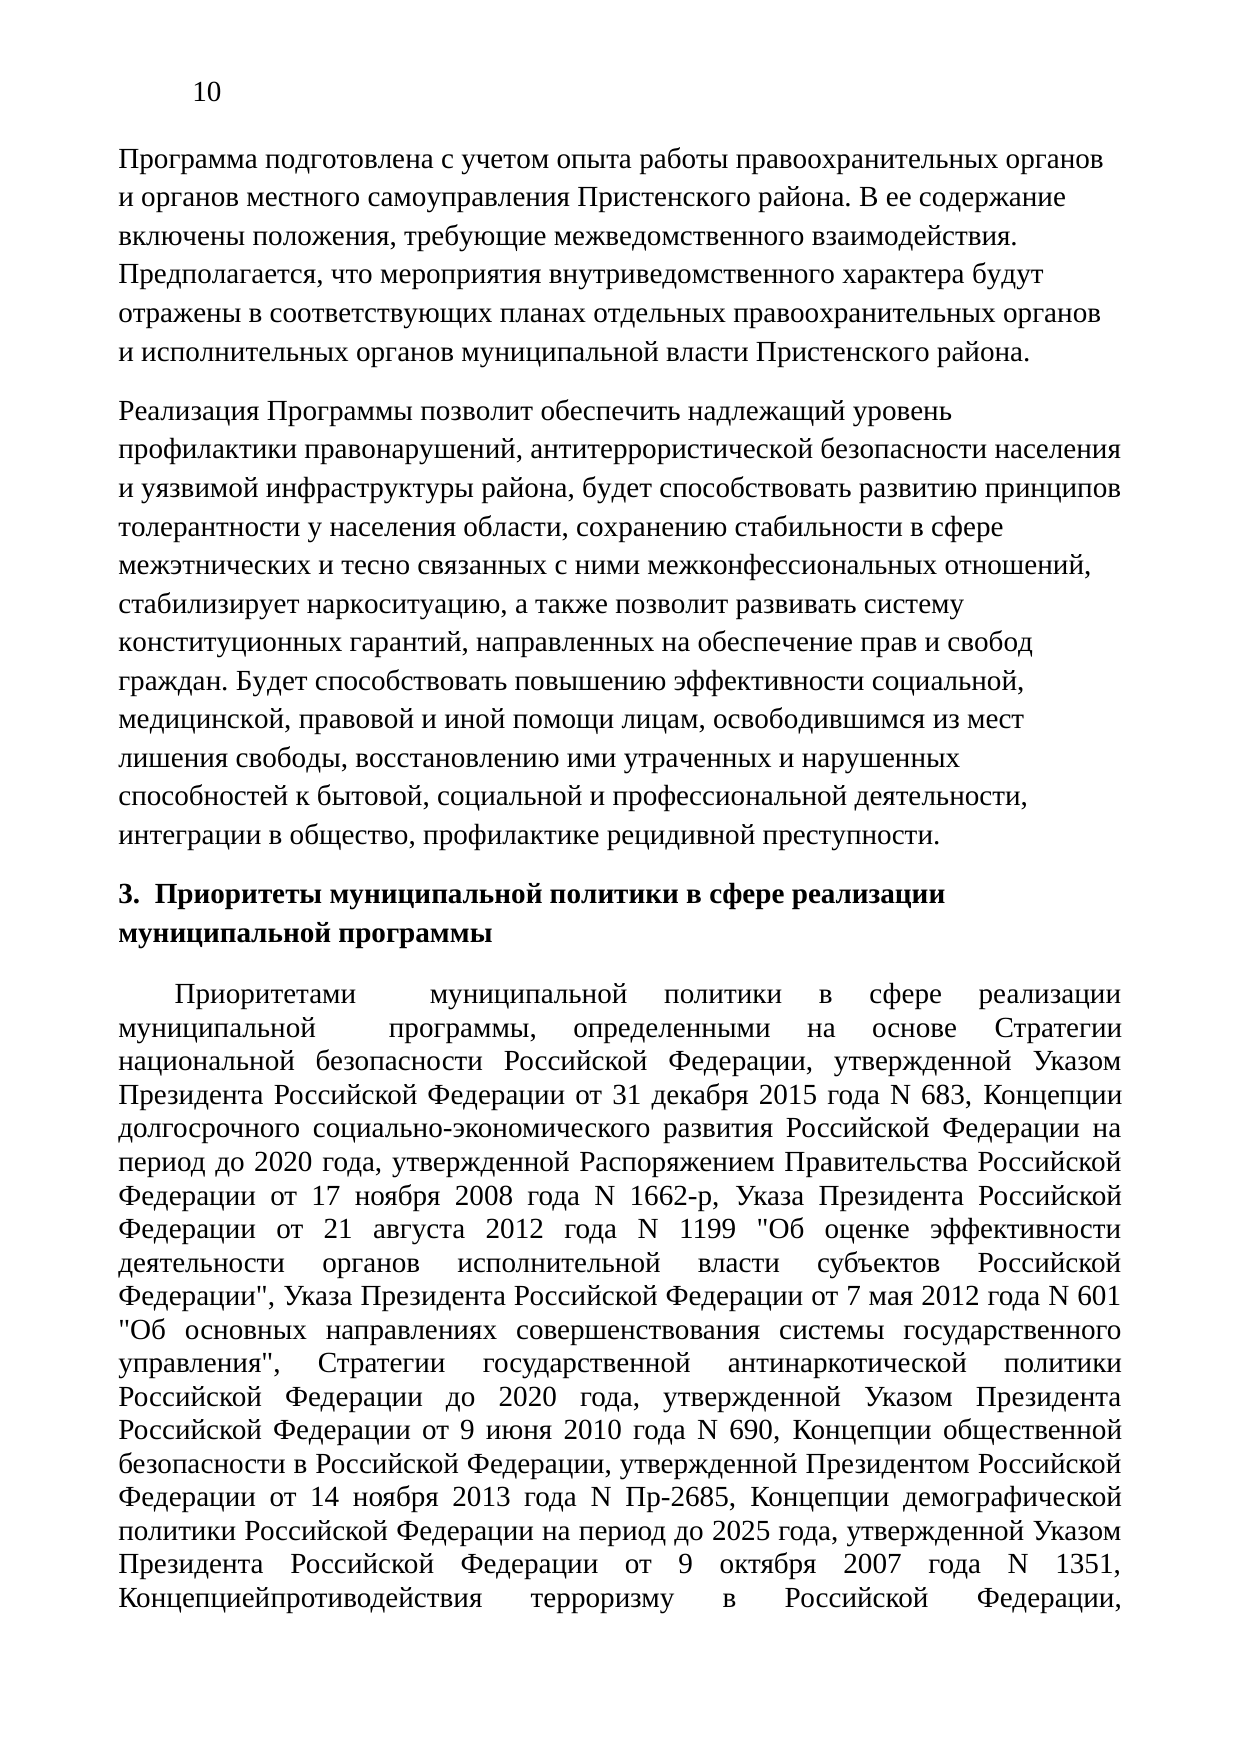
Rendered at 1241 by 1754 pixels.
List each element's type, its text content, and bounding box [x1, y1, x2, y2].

text Программа подготовлена с учетом опыта работы правоохранительных органов и органов местного самоуправления Пристенского района. В ее содержание включены положения, требующие межведомственного взаимодействия. Предполагается, что мероприятия внутриведомственного характера будут отражены в соответствующих планах отдельных правоохранительных органов и исполнительных органов муниципальной власти Пристенского района. [118, 141, 1122, 367]
text Реализация Программы позволит обеспечить надлежащий уровень профилактики правонарушений, антитеррористической безопасности населения и уязвимой инфраструктуры района, будет способствовать развитию принципов толерантности у населения области, сохранению стабильности в сфере межэтнических и тесно связанных с ними межконфессиональных отношений, стабилизирует наркоситуацию, а также позволит развивать систему конституционных гарантий, направленных на обеспечение прав и свобод граждан. Будет способствовать повышению эффективности социальной, медицинской, правовой и иной помощи лицам, освободившимся из мест лишения свободы, восстановлению ими утраченных и нарушенных способностей к бытовой, социальной и профессиональной деятельности, интеграции в общество, профилактике рецидивной преступности. [118, 393, 1122, 851]
text 3. Приоритеты муниципальной политики в сфере реализации муниципальной программы [118, 876, 1122, 948]
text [118, 976, 1122, 1614]
